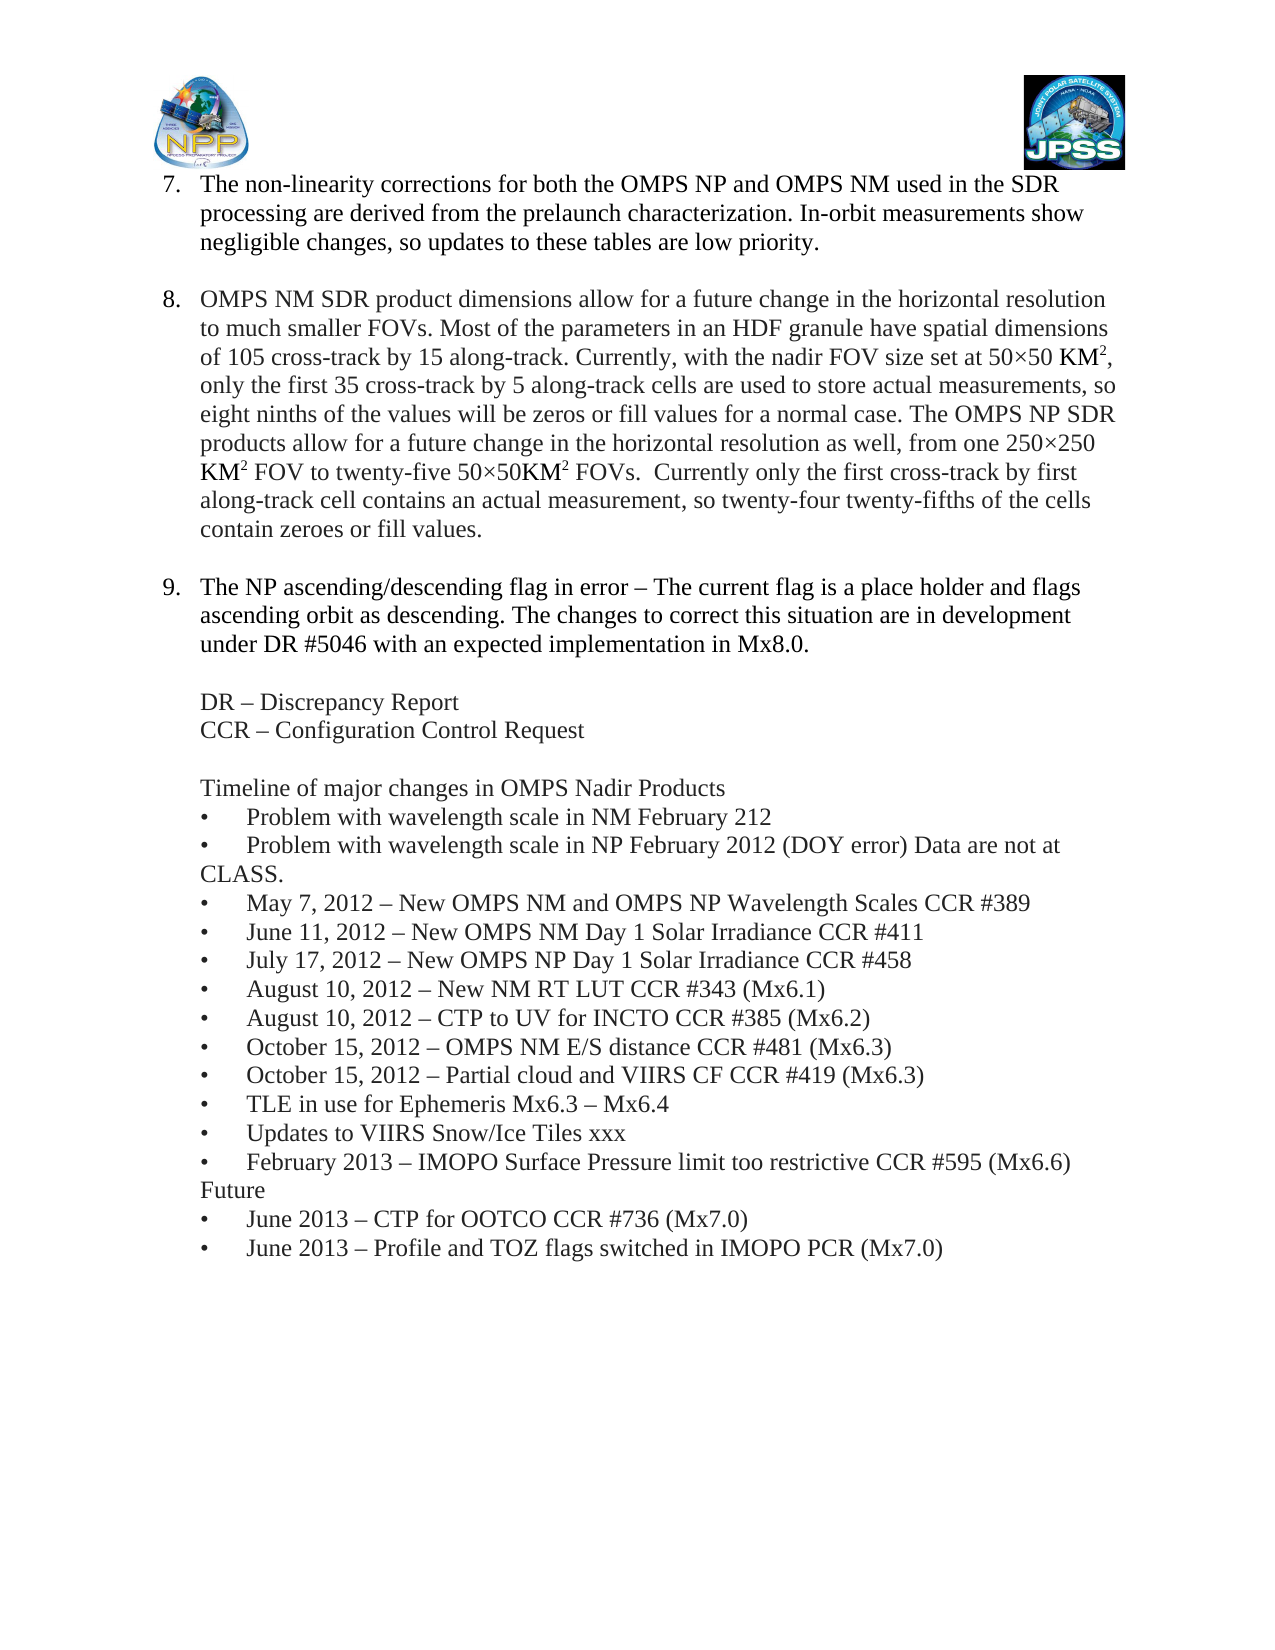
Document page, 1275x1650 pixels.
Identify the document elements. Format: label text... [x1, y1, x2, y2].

list Timeline of major changes in OMPS Nadir Products [200, 773, 1125, 802]
list CCR – Configuration Control Request [200, 715, 1125, 744]
list The NP ascending/descending flag in error – The current flag is a place holder and flags ascending orbit as descending. The changes to correct this situation are in development under DR #5046 with an expected implementation in Mx8.0. [162, 572, 1125, 658]
list • July 17, 2012 – New OMPS NP Day 1 Solar Irradiance CCR #458 [200, 945, 1125, 974]
list • October 15, 2012 – Partial cloud and VIIRS CF CCR #419 (Mx6.3) [200, 1060, 1125, 1089]
list • Problem with wavelength scale in NP February 2012 (DOY error) Data are not at CLASS. [200, 830, 1125, 888]
list • June 11, 2012 – New OMPS NM Day 1 Solar Irradiance CCR #411 [200, 917, 1125, 945]
list • August 10, 2012 – New NM RT LUT CCR #343 (Mx6.1) [200, 974, 1125, 1003]
list • August 10, 2012 – CTP to UV for INCTO CCR #385 (Mx6.2) [200, 1003, 1125, 1032]
list Future [200, 1175, 1125, 1204]
list DR – Discrepancy Report [200, 687, 1125, 715]
list • October 15, 2012 – OMPS NM E/S distance CCR #481 (Mx6.3) [200, 1032, 1125, 1060]
list The non-linearity corrections for both the OMPS NP and OMPS NM used in the SDR processing are derived from the prelaunch characterization. In-orbit measurements show negligible changes, so updates to these tables are low priority. [162, 169, 1125, 255]
list • Problem with wavelength scale in NM February 212 [200, 802, 1125, 830]
list • May 7, 2012 – New OMPS NM and OMPS NP Wavelength Scales CCR #389 [200, 888, 1125, 917]
list OMPS NM SDR product dimensions allow for a future change in the horizontal resolution to much smaller FOVs. Most of the parameters in an HDF granule have spatial dimensions of 105 cross-track by 15 along-track. Currently, with the nadir FOV size set at 50×50 KM2, only the first 35 cross-track by 5 along-track cells are used to store actual measurements, so eight ninths of the values will be zeros or fill values for a normal case. The OMPS NP SDR products allow for a future change in the horizontal resolution as well, from one 250×250 KM2 FOV to twenty-five 50×50KM2 FOVs. Currently only the first cross-track by first along-track cell contains an actual measurement, so twenty-four twenty-fifths of the cells contain zeroes or fill values. [162, 284, 1125, 543]
list • June 2013 – CTP for OOTCO CCR #736 (Mx7.0) [200, 1204, 1125, 1233]
list • TLE in use for Ephemeris Mx6.3 – Mx6.4 [200, 1089, 1125, 1118]
list • February 2013 – IMOPO Surface Pressure limit too restrictive CCR #595 (Mx6.6) [200, 1147, 1125, 1175]
list • June 2013 – Profile and TOZ flags switched in IMOPO PCR (Mx7.0) [200, 1233, 1125, 1262]
list • Updates to VIIRS Snow/Ice Tiles xxx [200, 1118, 1125, 1147]
